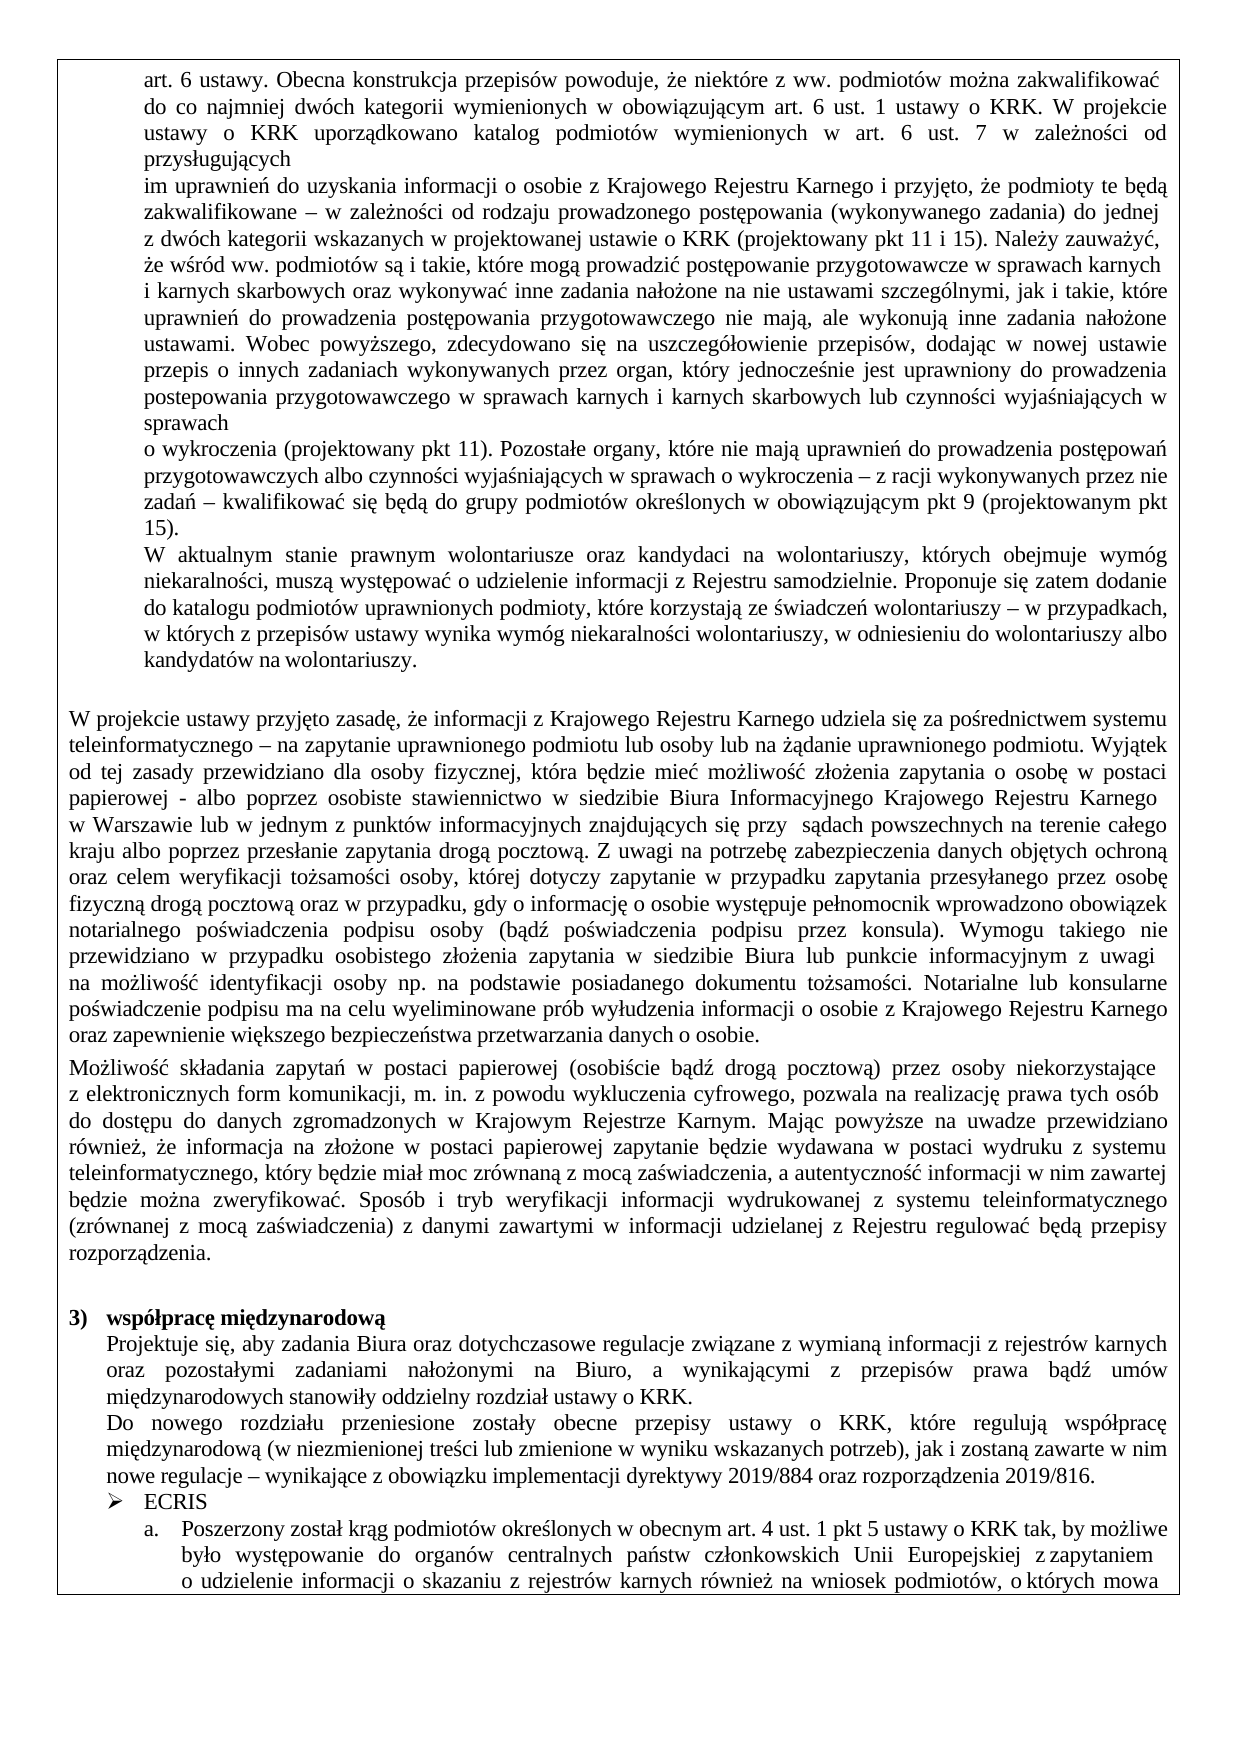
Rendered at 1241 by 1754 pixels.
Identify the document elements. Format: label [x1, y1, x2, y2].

table_cell [58, 60, 1179, 1594]
